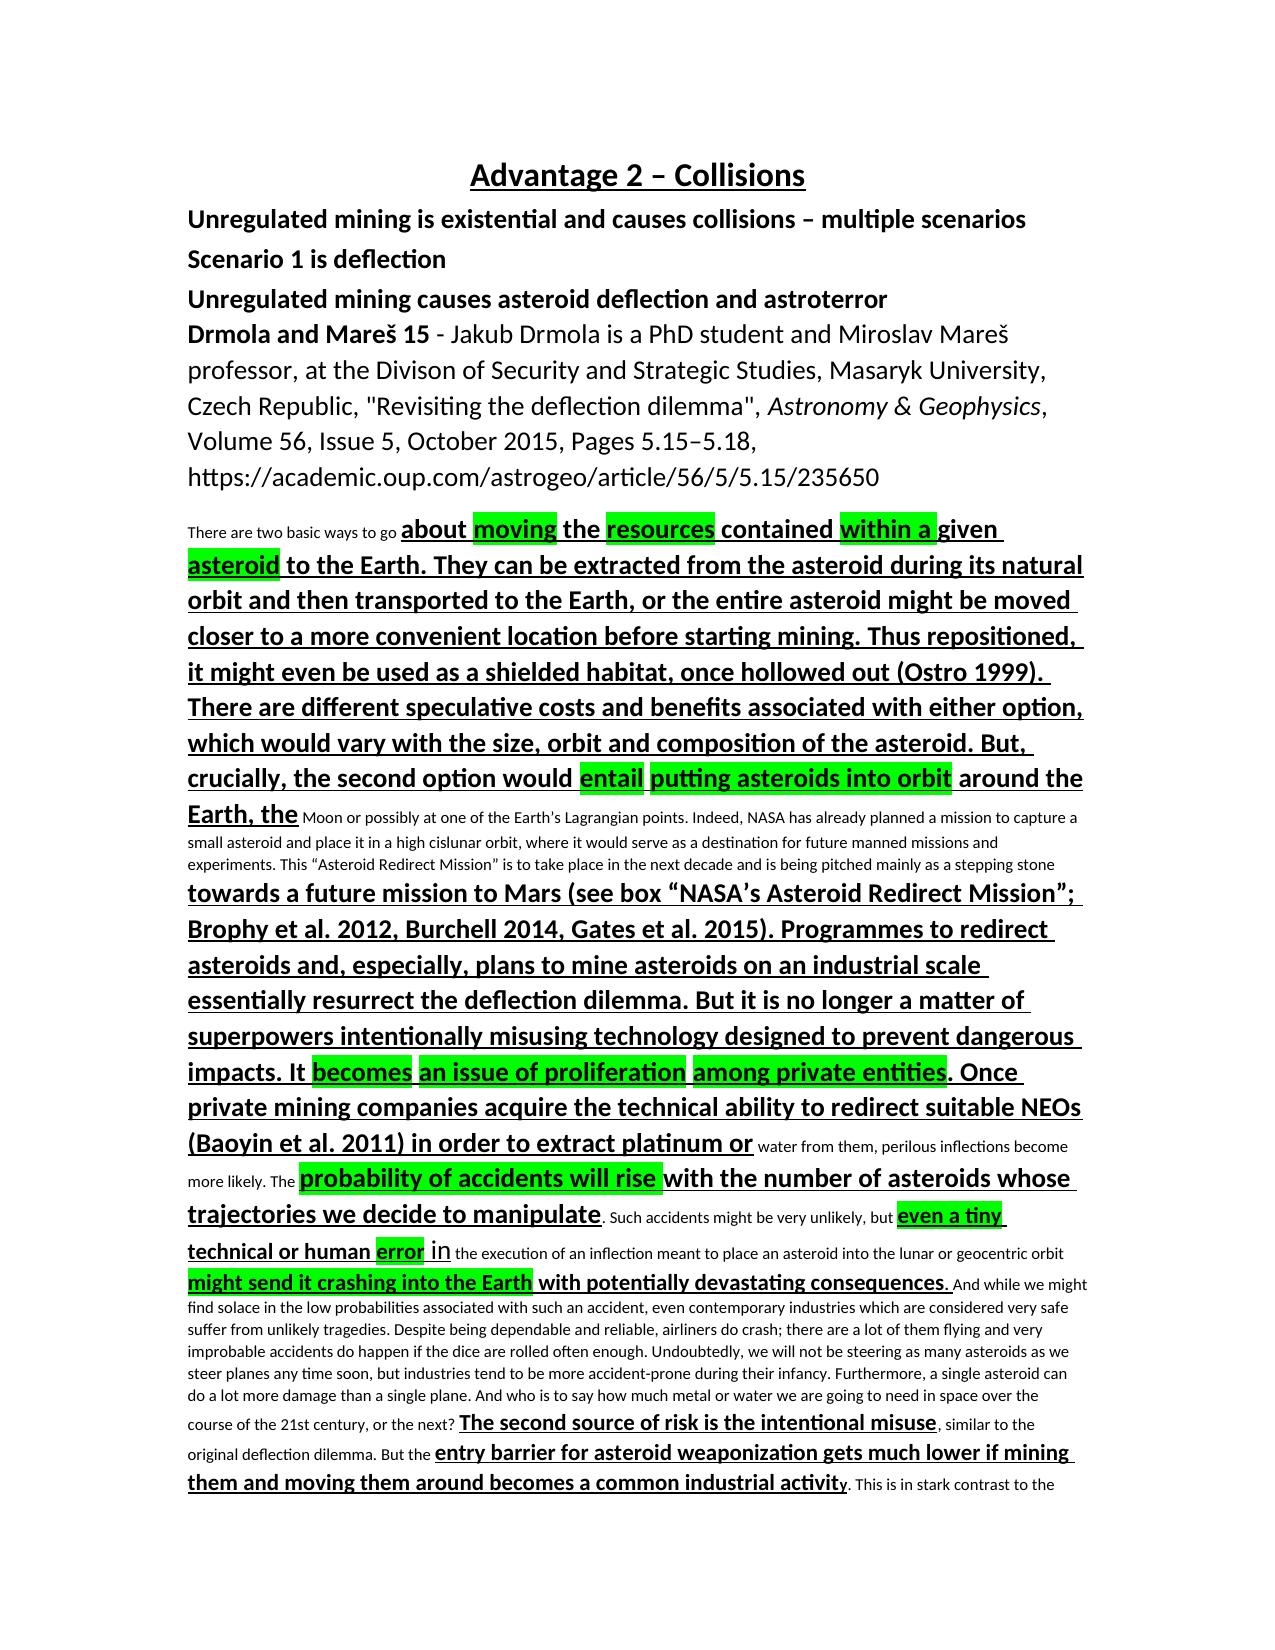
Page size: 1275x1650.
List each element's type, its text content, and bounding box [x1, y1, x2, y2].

subtitle Advantage 2 – Collisions [187, 154, 1087, 195]
text Drmola and Mareš 15 - Jakub Drmola is a PhD student and Miroslav Mareš professor, at the Divison of Security and Strategic Studies, Masaryk University, Czech Republic, "Revisiting the deflection dilemma", Astronomy & Geophysics, Volume 56, Issue 5, October 2015, Pages 5.15–5.18, https://academic.oup.com/astrogeo/article/56/5/5.15/235650 [187, 317, 1087, 493]
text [187, 512, 1087, 1496]
subtitle Unregulated mining is existential and causes collisions – multiple scenarios [187, 202, 1087, 235]
subtitle Scenario 1 is deflection [187, 242, 1087, 275]
subtitle Unregulated mining causes asteroid deflection and astroterror [187, 282, 1087, 315]
